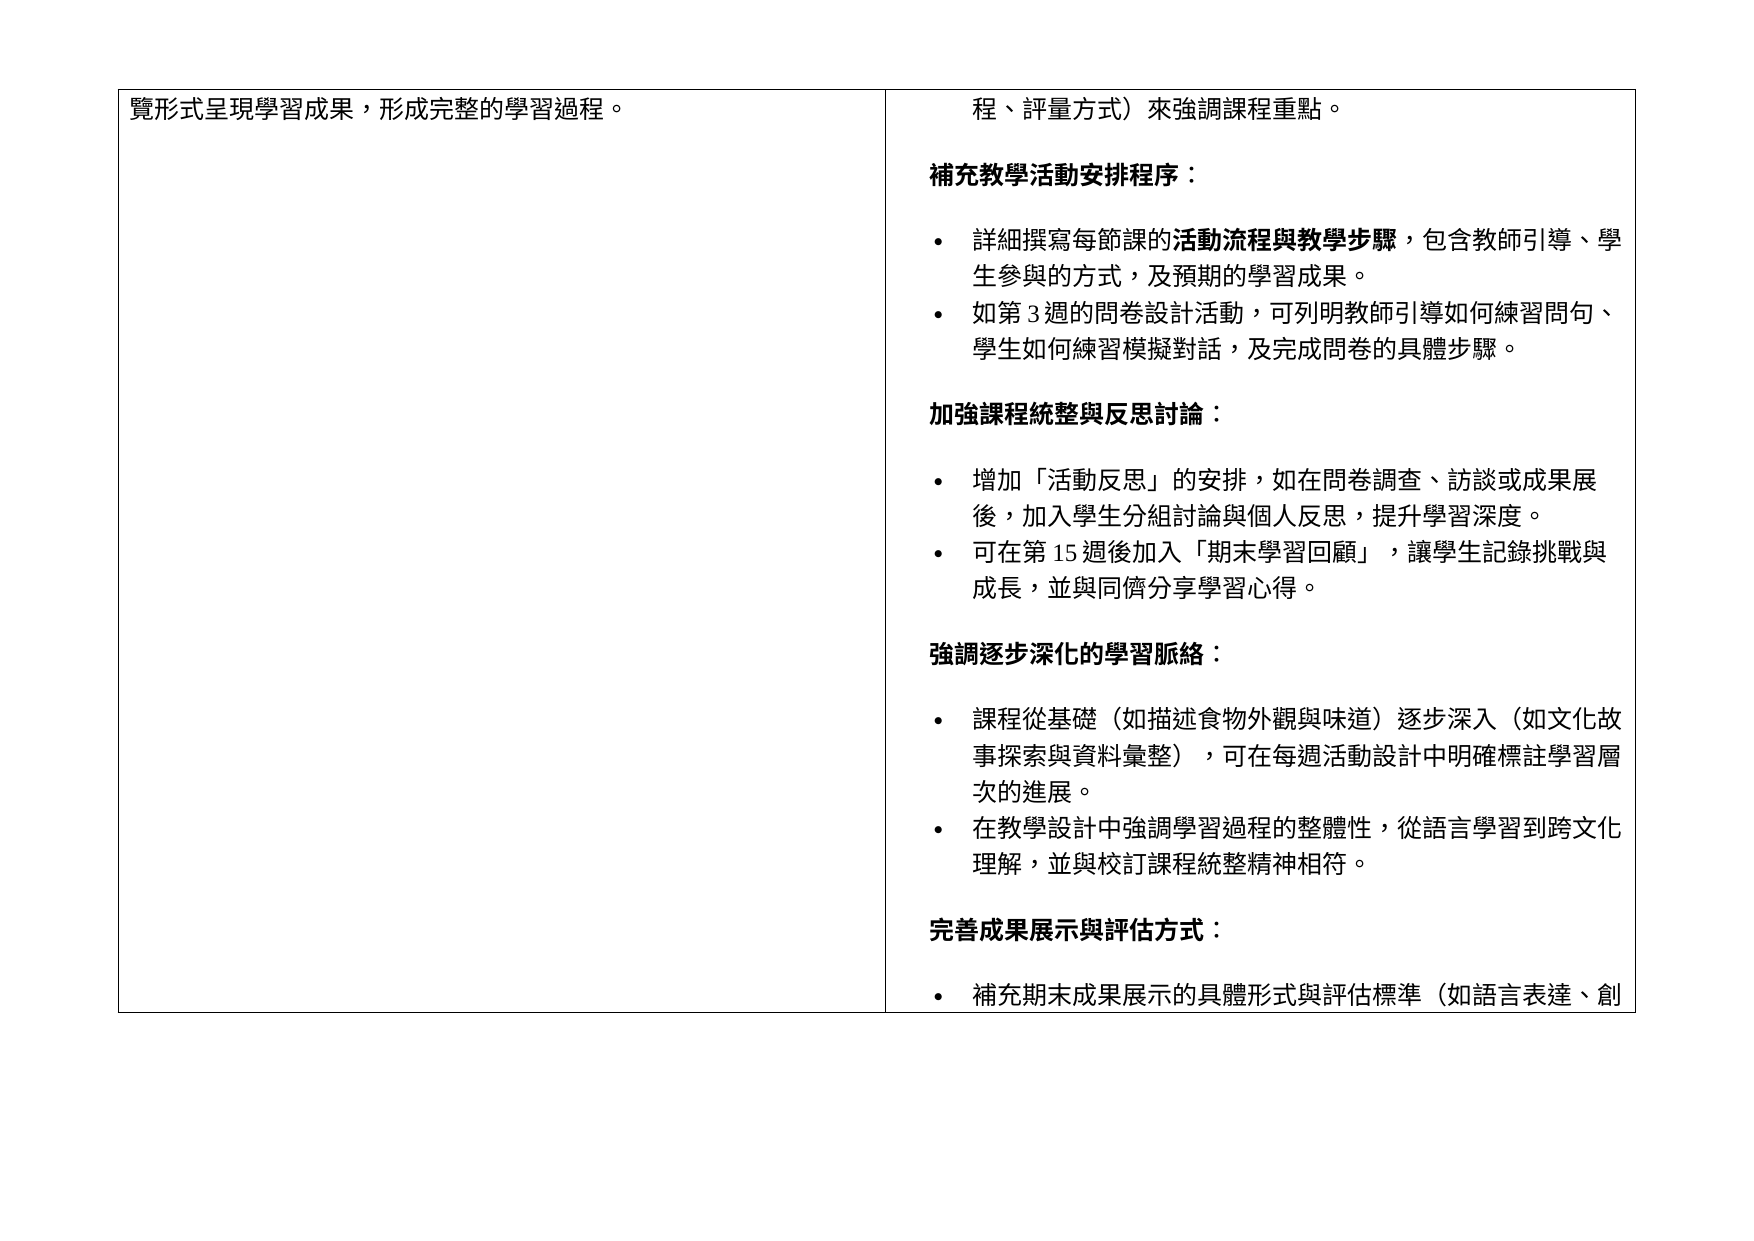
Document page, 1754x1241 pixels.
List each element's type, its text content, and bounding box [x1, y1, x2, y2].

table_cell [886, 90, 1635, 1012]
